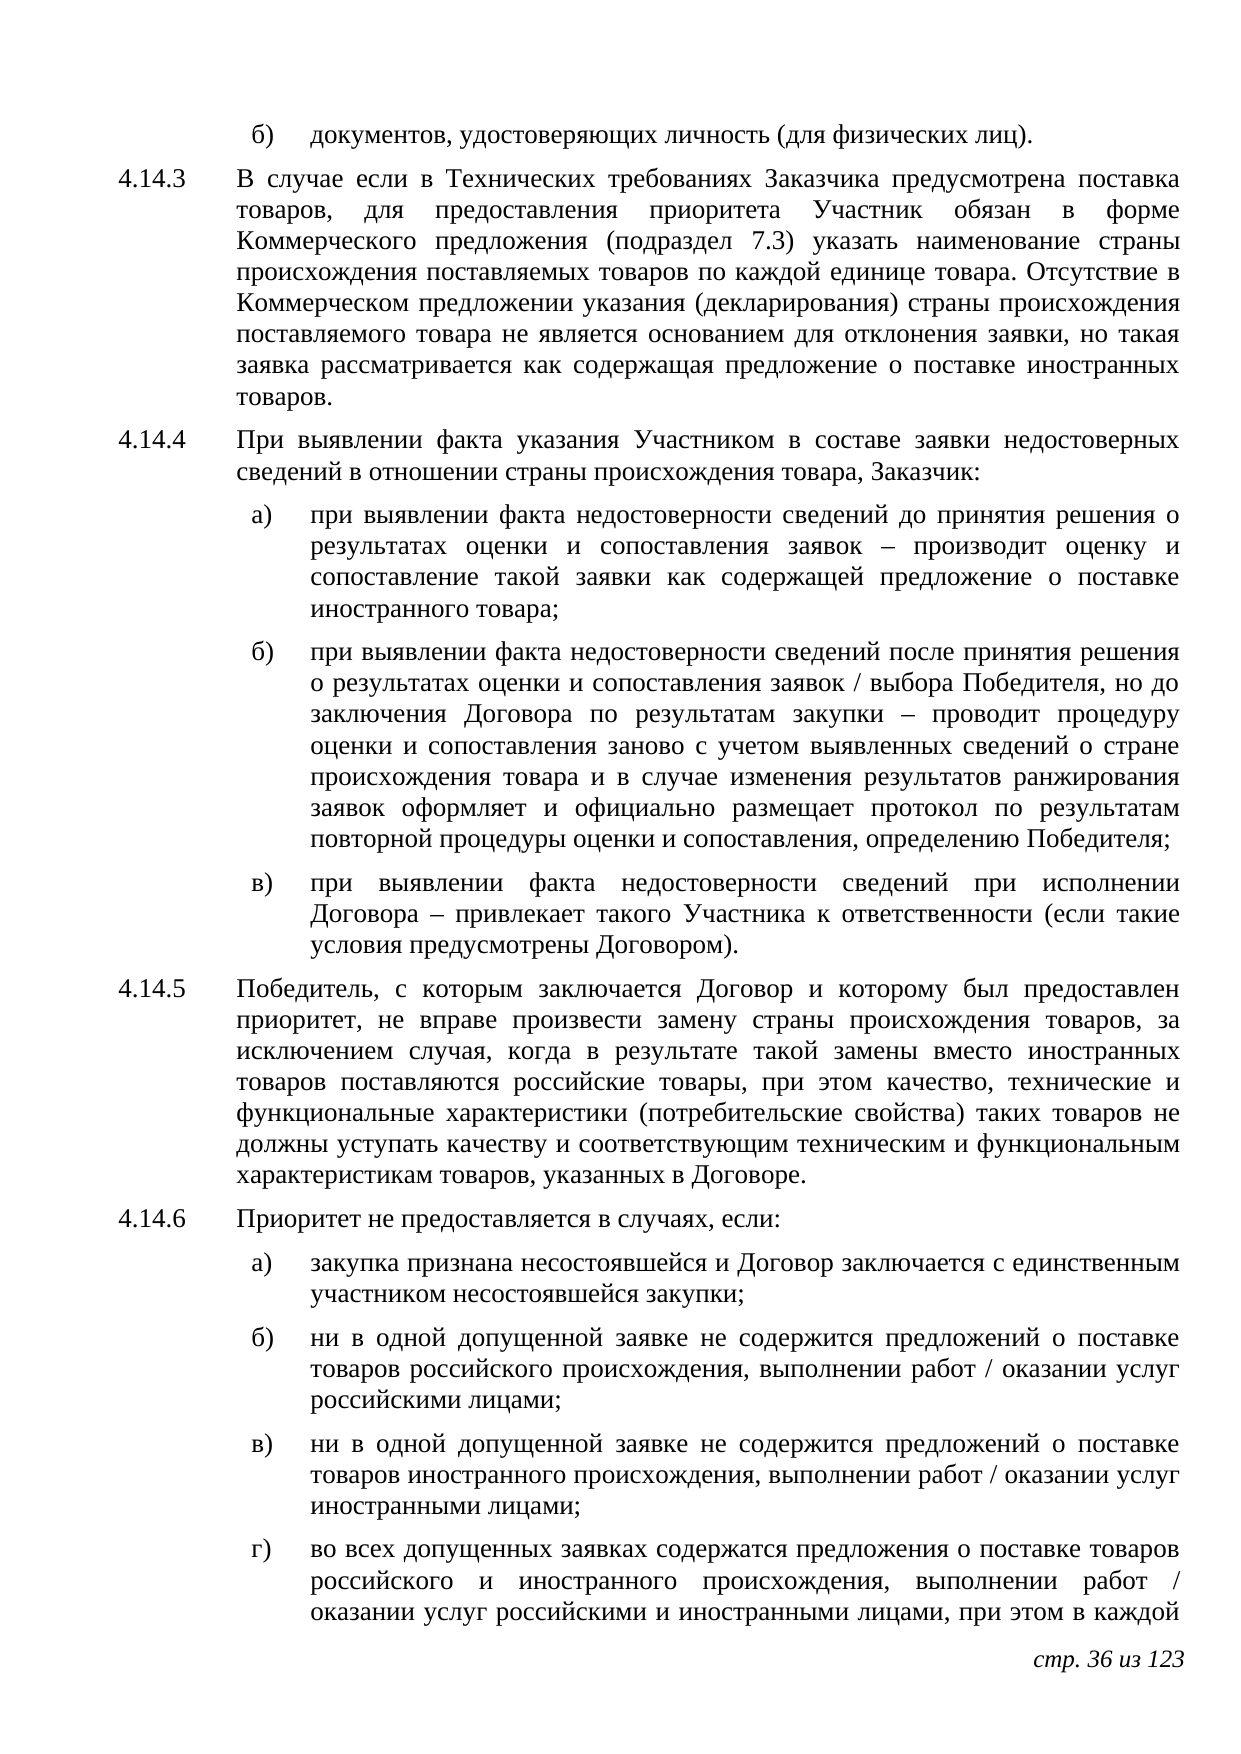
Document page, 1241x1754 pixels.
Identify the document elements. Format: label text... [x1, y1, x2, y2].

text При выявлении факта указания Участником в составе заявки недостоверных сведений в отношении страны происхождения товара, Заказчик: [118, 423, 1181, 486]
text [251, 1533, 1181, 1626]
text документов, удостоверяющих личность (для физических лиц). [251, 118, 1181, 149]
text Победитель, с которым заключается Договор и которому был предоставлен приоритет, не вправе произвести замену страны происхождения товаров, за исключением случая, когда в результате такой замены вместо иностранных товаров поставляются российские товары, при этом качество, технические и функциональные характеристики (потребительские свойства) таких товаров не должны уступать качеству и соответствующим техническим и функциональным характеристикам товаров, указанных в Договоре. [118, 972, 1181, 1190]
text ни в одной допущенной заявке не содержится предложений о поставке товаров российского происхождения, выполнении работ / оказании услуг российскими лицами; [251, 1321, 1181, 1414]
text В случае если в Технических требованиях Заказчика предусмотрена поставка товаров, для предоставления приоритета Участник обязан в форме Коммерческого предложения (подраздел 7.3) указать наименование страны происхождения поставляемых товаров по каждой единице товара. Отсутствие в Коммерческом предложении указания (декларирования) страны происхождения поставляемого товара не является основанием для отклонения заявки, но такая заявка рассматривается как содержащая предложение о поставке иностранных товаров. [118, 162, 1181, 411]
text Приоритет не предоставляется в случаях, если: [118, 1202, 1181, 1233]
text закупка признана несостоявшейся и Договор заключается с единственным участником несостоявшейся закупки; [251, 1246, 1181, 1308]
text ни в одной допущенной заявке не содержится предложений о поставке товаров иностранного происхождения, выполнении работ / оказании услуг иностранными лицами; [251, 1427, 1181, 1520]
text при выявлении факта недостоверности сведений при исполнении Договора – привлекает такого Участника к ответственности (если такие условия предусмотрены Договором). [251, 866, 1181, 959]
text при выявлении факта недостоверности сведений до принятия решения о результатах оценки и сопоставления заявок – производит оценку и сопоставление такой заявки как содержащей предложение о поставке иностранного товара; [251, 498, 1181, 623]
text при выявлении факта недостоверности сведений после принятия решения о результатах оценки и сопоставления заявок / выбора Победителя, но до заключения Договора по результатам закупки – проводит процедуру оценки и сопоставления заново с учетом выявленных сведений о стране происхождения товара и в случае изменения результатов ранжирования заявок оформляет и официально размещает протокол по результатам повторной процедуры оценки и сопоставления, определению Победителя; [251, 635, 1181, 853]
